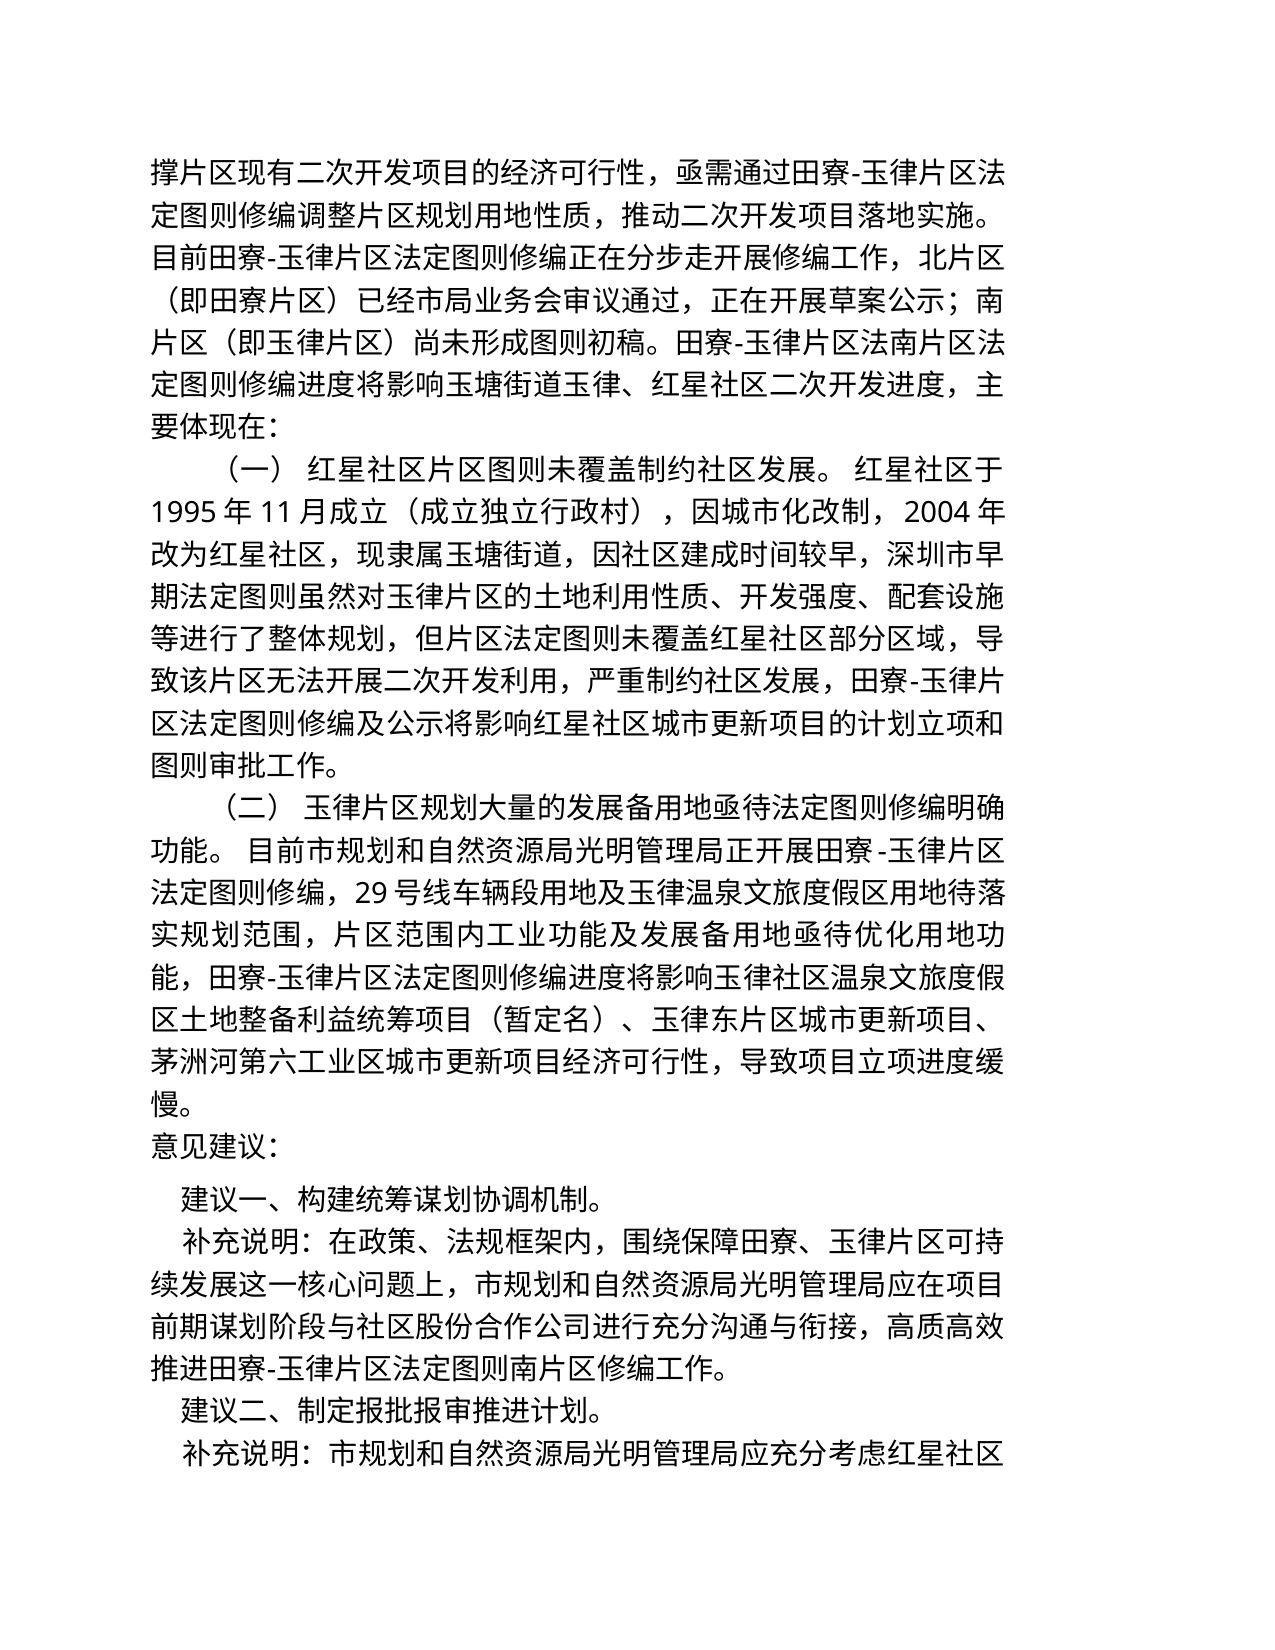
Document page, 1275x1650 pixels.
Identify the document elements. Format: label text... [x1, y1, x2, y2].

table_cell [150, 1176, 1006, 1473]
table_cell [150, 150, 1006, 1123]
table_cell 意见建议： [150, 1124, 1006, 1176]
